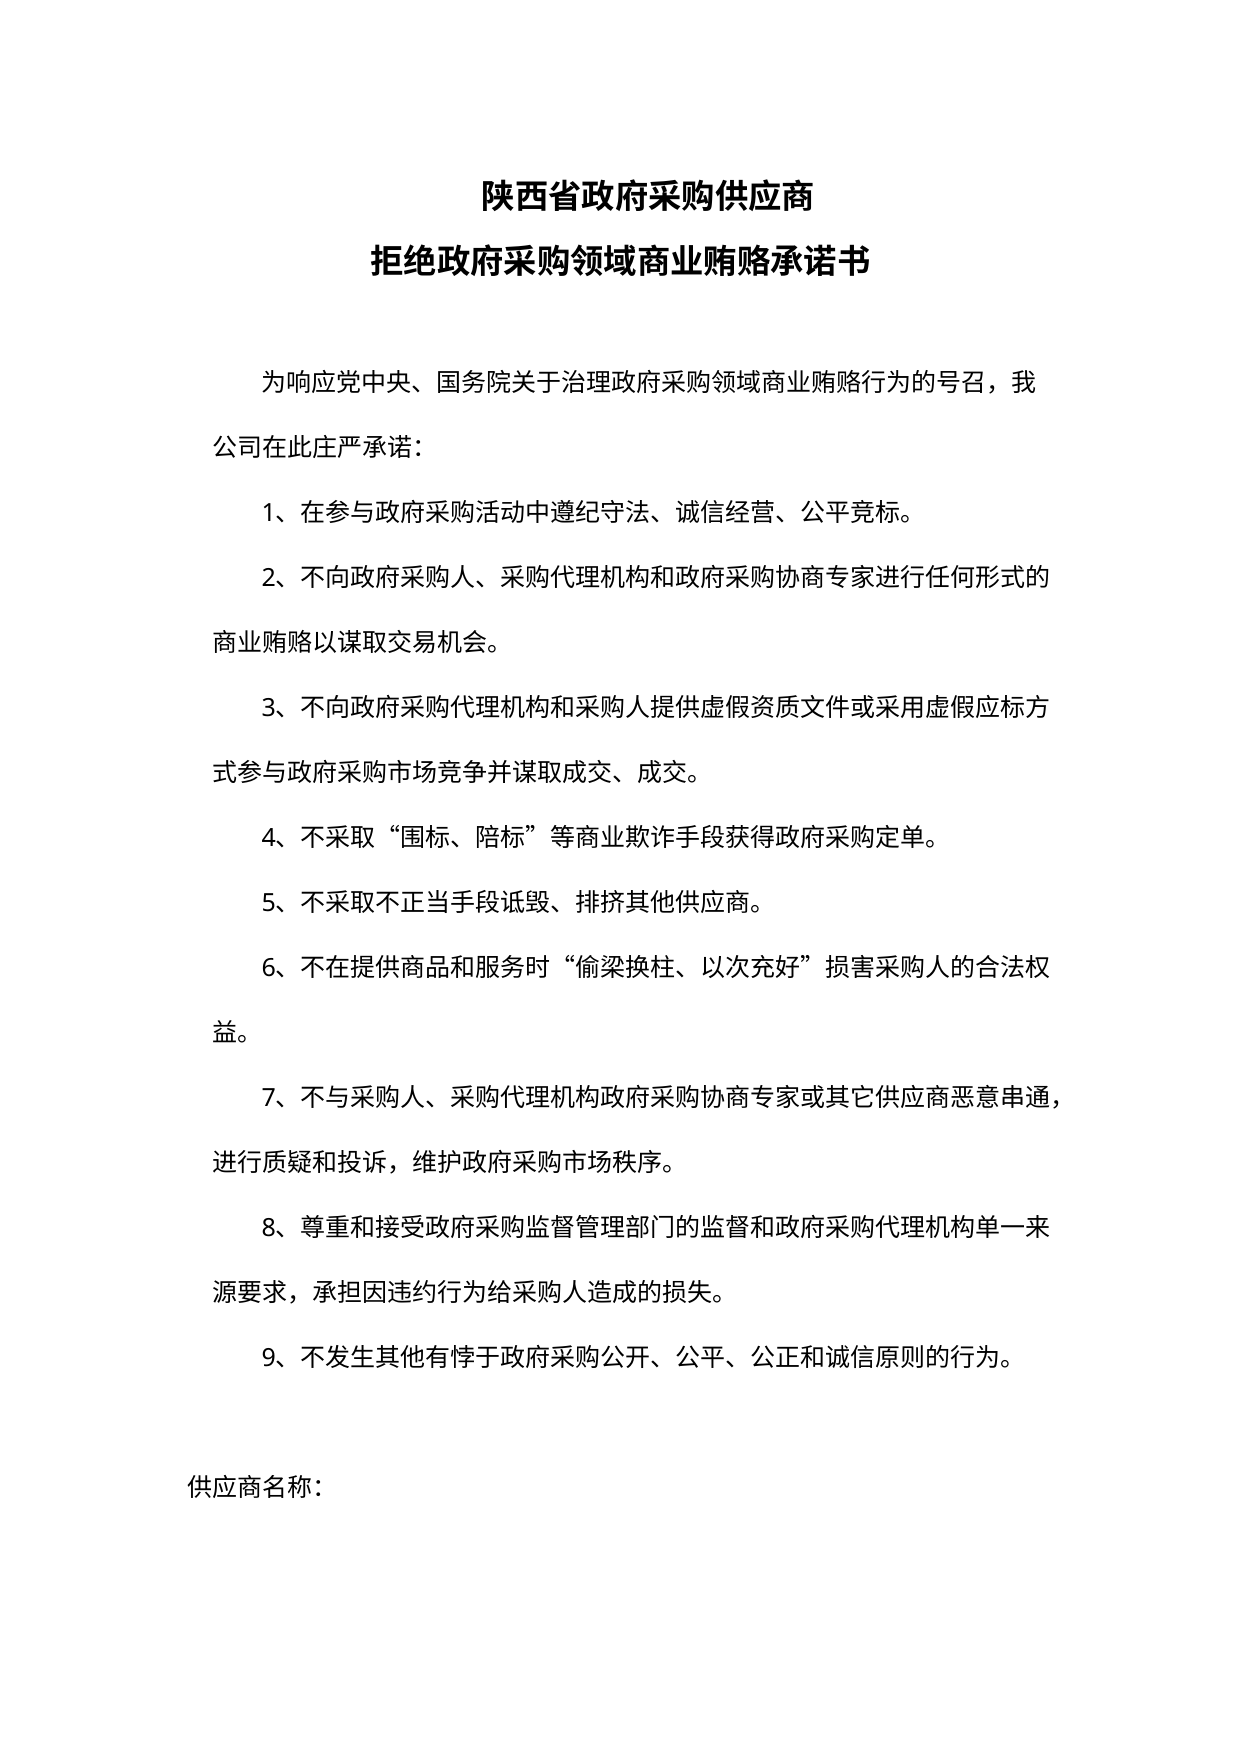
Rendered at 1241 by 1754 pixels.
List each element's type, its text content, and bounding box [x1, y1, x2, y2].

text 为响应党中央、国务院关于治理政府采购领域商业贿赂行为的号召，我公司在此庄严承诺： [212, 348, 1053, 478]
text 3、不向政府采购代理机构和采购人提供虚假资质文件或采用虚假应标方式参与政府采购市场竞争并谋取成交、成交。 [212, 673, 1053, 803]
text 4、不采取“围标、陪标”等商业欺诈手段获得政府采购定单。 [212, 803, 1053, 868]
text 陕西省政府采购供应商 [406, 162, 1053, 227]
text 9、不发生其他有悖于政府采购公开、公平、公正和诚信原则的行为。 [212, 1323, 1053, 1388]
text 供应商名称： [187, 1453, 1053, 1518]
text 6、不在提供商品和服务时“偷梁换柱、以次充好”损害采购人的合法权益。 [212, 933, 1053, 1063]
text 7、不与采购人、采购代理机构政府采购协商专家或其它供应商恶意串通，进行质疑和投诉，维护政府采购市场秩序。 [212, 1063, 1053, 1193]
text 拒绝政府采购领域商业贿赂承诺书 [187, 227, 1053, 292]
text 2、不向政府采购人、采购代理机构和政府采购协商专家进行任何形式的商业贿赂以谋取交易机会。 [212, 543, 1053, 673]
text 5、不采取不正当手段诋毁、排挤其他供应商。 [212, 868, 1053, 933]
text 8、尊重和接受政府采购监督管理部门的监督和政府采购代理机构单一来源要求，承担因违约行为给采购人造成的损失。 [212, 1193, 1053, 1323]
text 1、在参与政府采购活动中遵纪守法、诚信经营、公平竞标。 [212, 478, 1053, 543]
